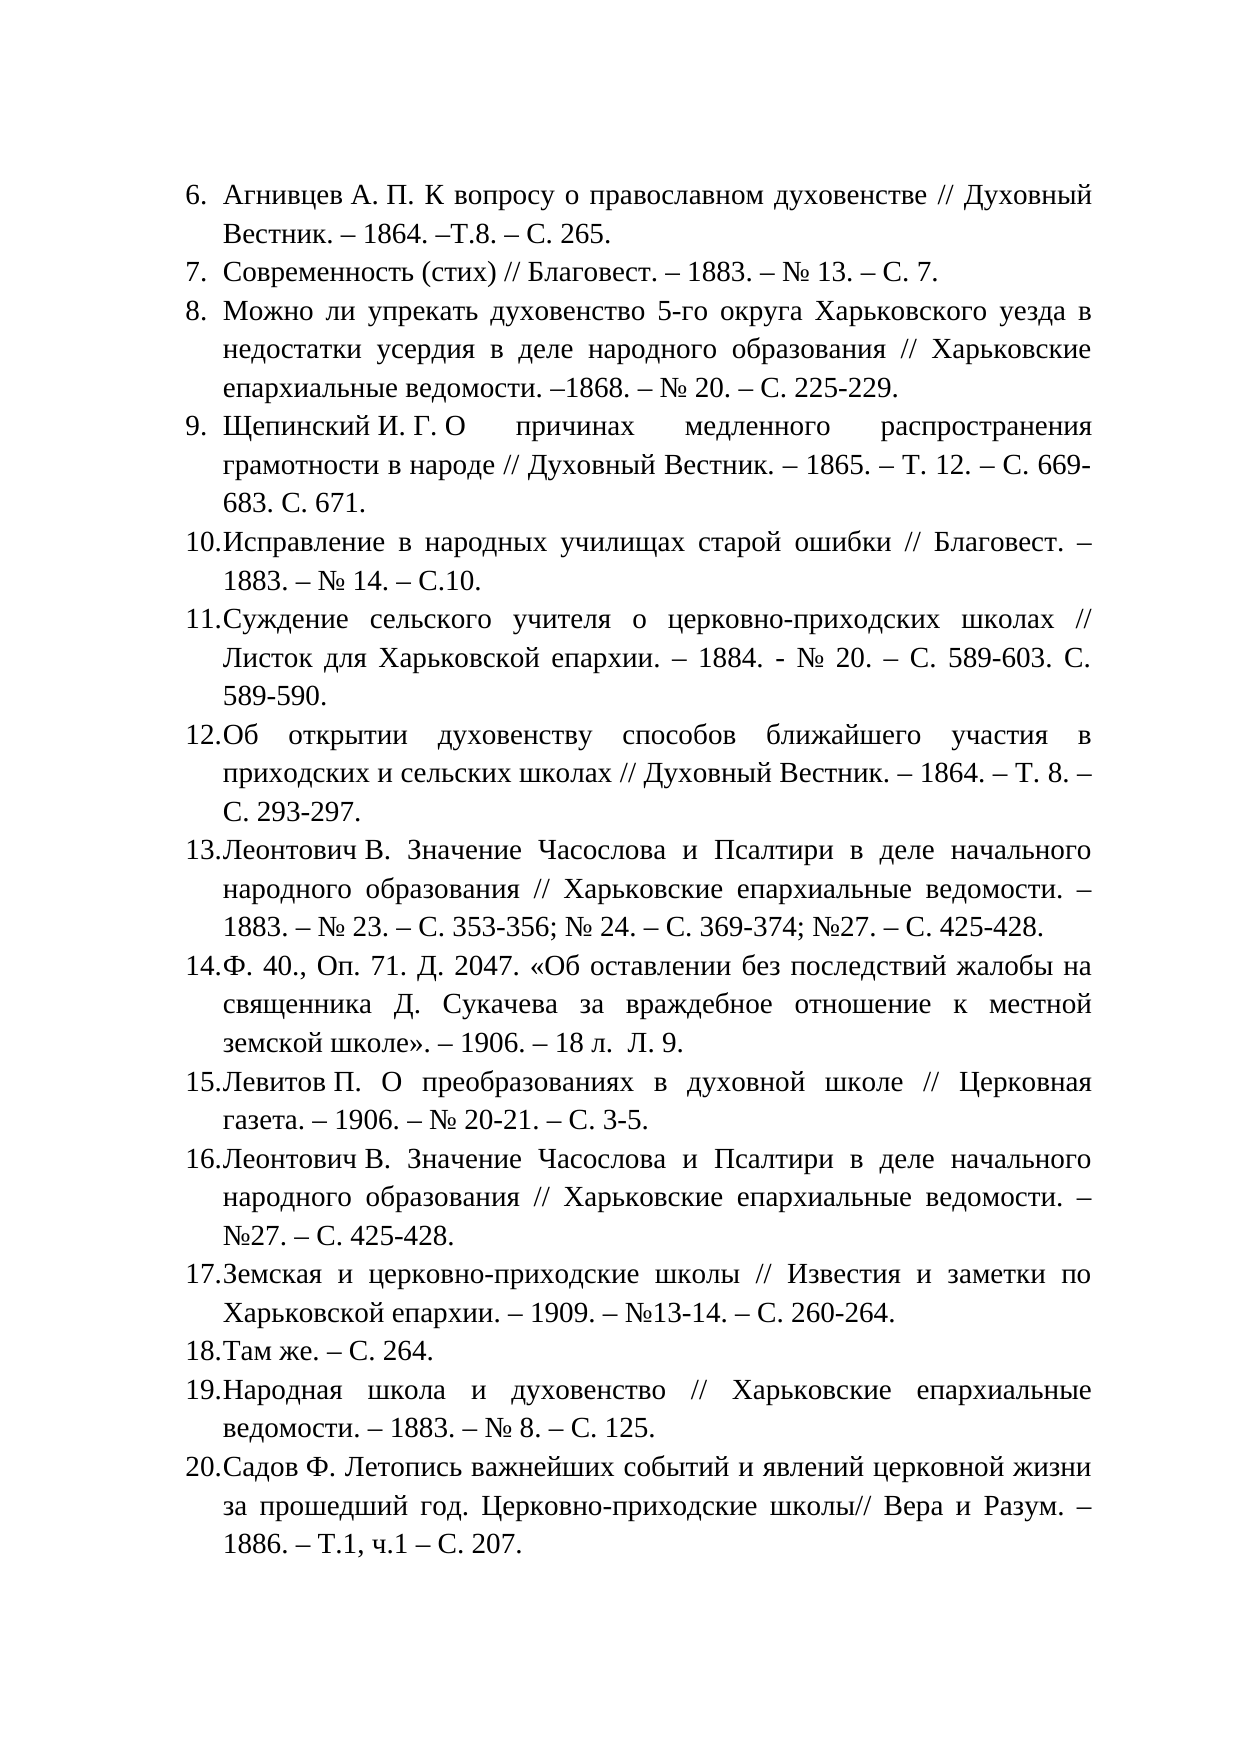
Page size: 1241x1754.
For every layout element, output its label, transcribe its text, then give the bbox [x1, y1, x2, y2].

list Суждение сельского учителя о церковно-приходских школах // Листок для Харьковской епархии. – 1884. - № 20. – С. 589-603. С. 589-590. [185, 601, 1092, 712]
list Можно ли упрекать духовенство 5-го округа Харьковского уезда в недостатки усердия в деле народного образования // Харьковские епархиальные ведомости. –1868. – № 20. – С. 225-229. [185, 293, 1092, 403]
list Об открытии духовенству способов ближайшего участия в приходских и сельских школах // Духовный Вестник. – 1864. – Т. 8. – С. 293-297. [185, 717, 1092, 827]
list Народная школа и духовенство // Харьковские епархиальные ведомости. – 1883. – № 8. – С. 125. [185, 1372, 1092, 1444]
list Леонтович В. Значение Часослова и Псалтири в деле начального народного образования // Харьковские епархиальные ведомости. – №27. – С. 425-428. [185, 1141, 1092, 1251]
list Левитов П. О преобразованиях в духовной школе // Церковная газета. – 1906. – № 20-21. – С. 3-5. [185, 1064, 1092, 1136]
list Ф. 40., Оп. 71. Д. 2047. «Об оставлении без последствий жалобы на священника Д. Сукачева за враждебное отношение к местной земской школе». – 1906. – 18 л. Л. 9. [185, 948, 1092, 1059]
list Исправление в народных училищах старой ошибки // Благовест. – 1883. – № 14. – С.10. [185, 524, 1092, 596]
list Земская и церковно-приходские школы // Известия и заметки по Харьковской епархии. – 1909. – №13-14. – С. 260-264. [185, 1256, 1092, 1328]
list Современность (стих) // Благовест. – 1883. – № 13. – С. 7. [185, 254, 1092, 288]
list Садов Ф. Летопись важнейших событий и явлений церковной жизни за прошедший год. Церковно-приходские школы// Вера и Разум. – 1886. – Т.1, ч.1 – С. 207. [185, 1449, 1092, 1560]
list Там же. – С. 264. [185, 1333, 1092, 1367]
list Леонтович В. Значение Часослова и Псалтири в деле начального народного образования // Харьковские епархиальные ведомости. – 1883. – № 23. – С. 353-356; № 24. – С. 369-374; №27. – С. 425-428. [185, 832, 1092, 943]
list Агнивцев А. П. К вопросу о православном духовенстве // Духовный Вестник. – 1864. –Т.8. – С. 265. [185, 177, 1092, 249]
list Щепинский И. Г. О причинах медленного распространения грамотности в народе // Духовный Вестник. – 1865. – Т. 12. – С. 669-683. С. 671. [185, 408, 1092, 519]
